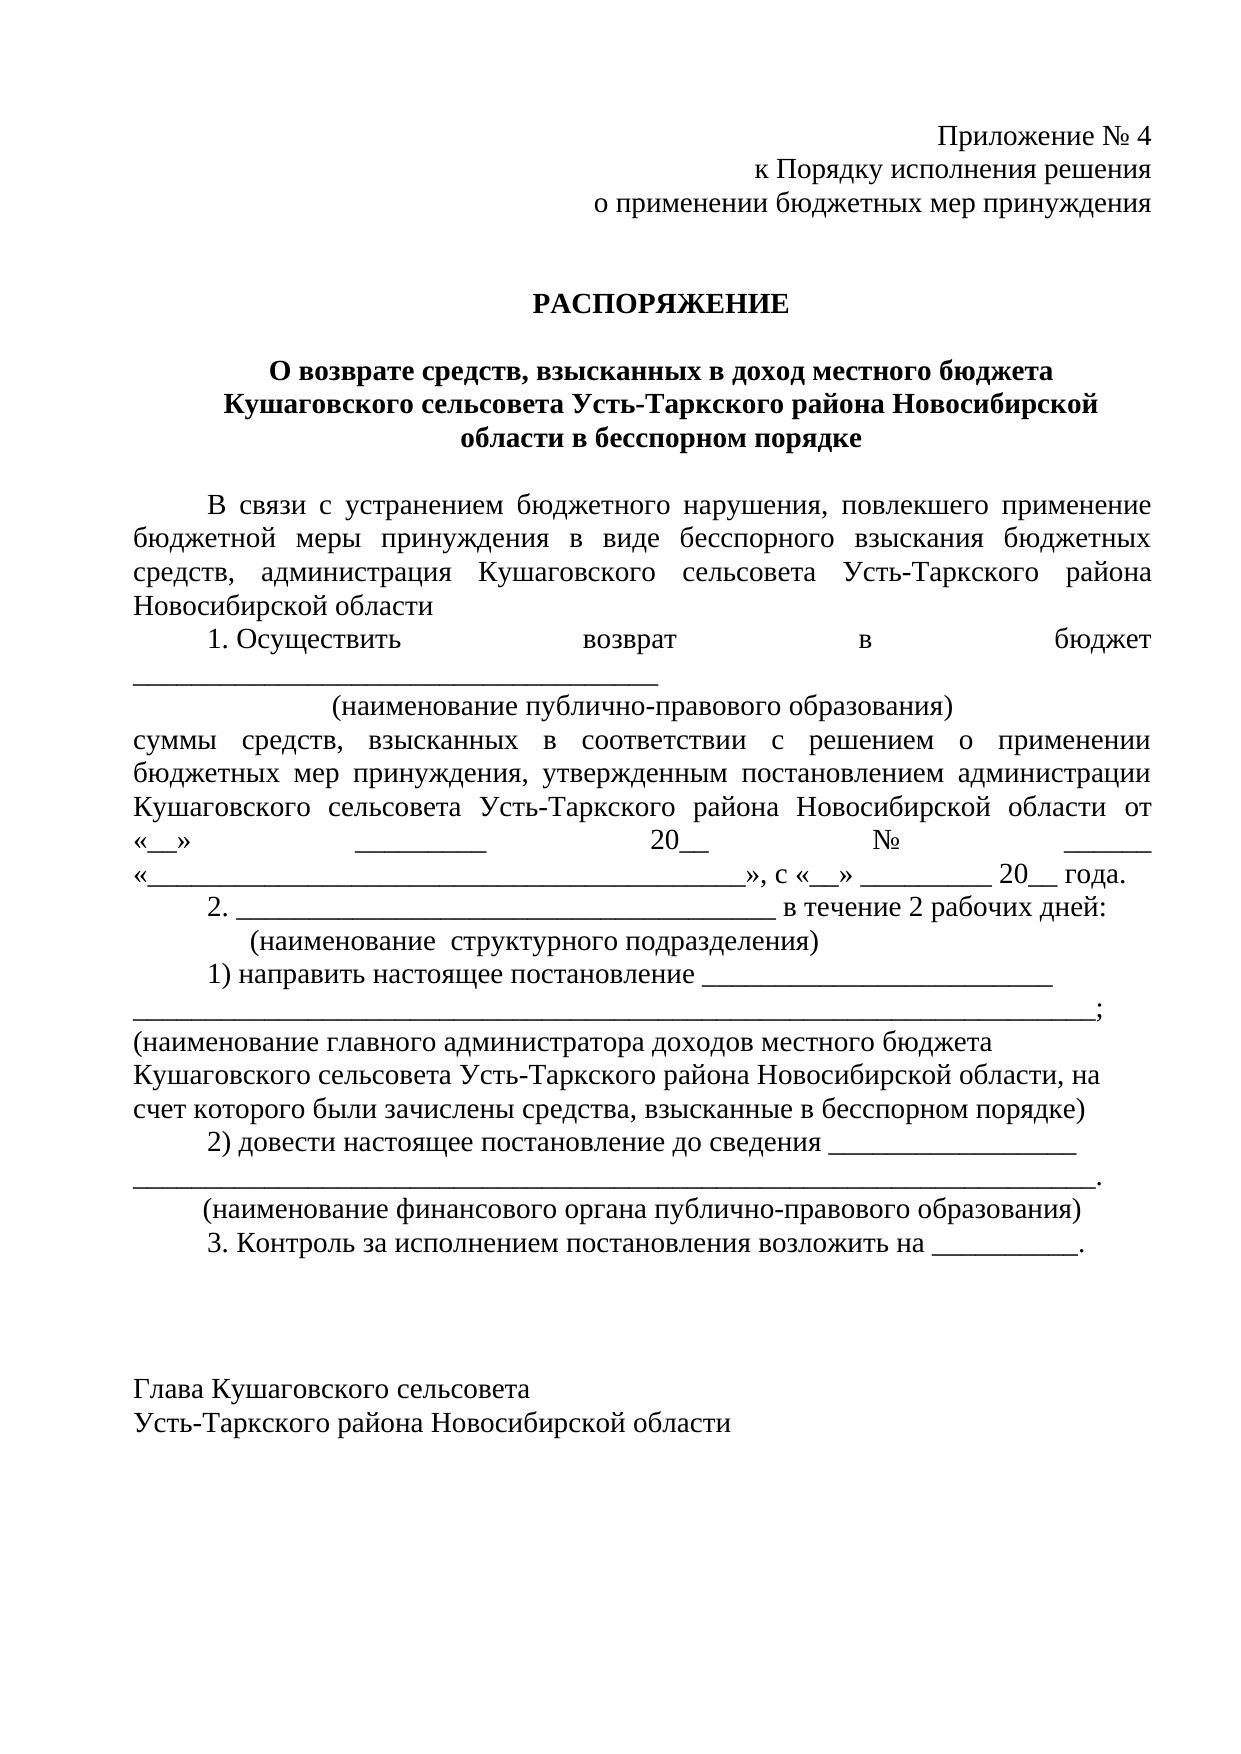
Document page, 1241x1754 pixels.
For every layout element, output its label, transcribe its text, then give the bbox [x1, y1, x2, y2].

text 1) направить настоящее постановление ________________________ [133, 957, 1152, 990]
text 2) довести настоящее постановление до сведения _________________ [133, 1124, 1152, 1158]
text Приложение № 4 [133, 118, 1152, 152]
text 3. Контроль за исполнением постановления возложить на __________. [133, 1225, 1152, 1258]
text __________________________________________________________________. [133, 1158, 1152, 1191]
text (наименование финансового органа публично-правового образования) [133, 1191, 1152, 1225]
text (наименование структурного подразделения) [133, 923, 1152, 957]
text о применении бюджетных мер принуждения [133, 185, 1152, 219]
text О возврате средств, взысканных в доход местного бюджета Кушаговского сельсовета Усть-Таркского района Новосибирской области в бесспорном порядке [170, 353, 1152, 453]
text __________________________________________________________________; [133, 990, 1152, 1024]
text В связи с устранением бюджетного нарушения, повлекшего применение бюджетной меры принуждения в виде бесспорного взыскания бюджетных средств, администрация Кушаговского сельсовета Усть-Таркского района Новосибирской области [133, 487, 1152, 621]
text 2. _____________________________________ в течение 2 рабочих дней: [133, 889, 1152, 923]
text 1. Осуществить возврат в бюджет ____________________________________ [133, 621, 1152, 688]
text (наименование главного администратора доходов местного бюджета Кушаговского сельсовета Усть-Таркского района Новосибирской области, на счет которого были зачислены средства, взысканные в бесспорном порядке) [133, 1024, 1152, 1124]
text РАСПОРЯЖЕНИЕ [170, 286, 1152, 319]
text суммы средств, взысканных в соответствии с решением о применении бюджетных мер принуждения, утвержденным постановлением администрации Кушаговского сельсовета Усть-Таркского района Новосибирской области от «__» _________ 20__ № ______ «_________________________________________», с «__» _________ 20__ года. [133, 722, 1152, 889]
text к Порядку исполнения решения [133, 152, 1152, 185]
text Глава Кушаговского сельсовета [133, 1372, 1152, 1405]
text (наименование публично-правового образования) [133, 688, 1152, 722]
text Усть-Таркского района Новосибирской области [133, 1405, 1152, 1439]
